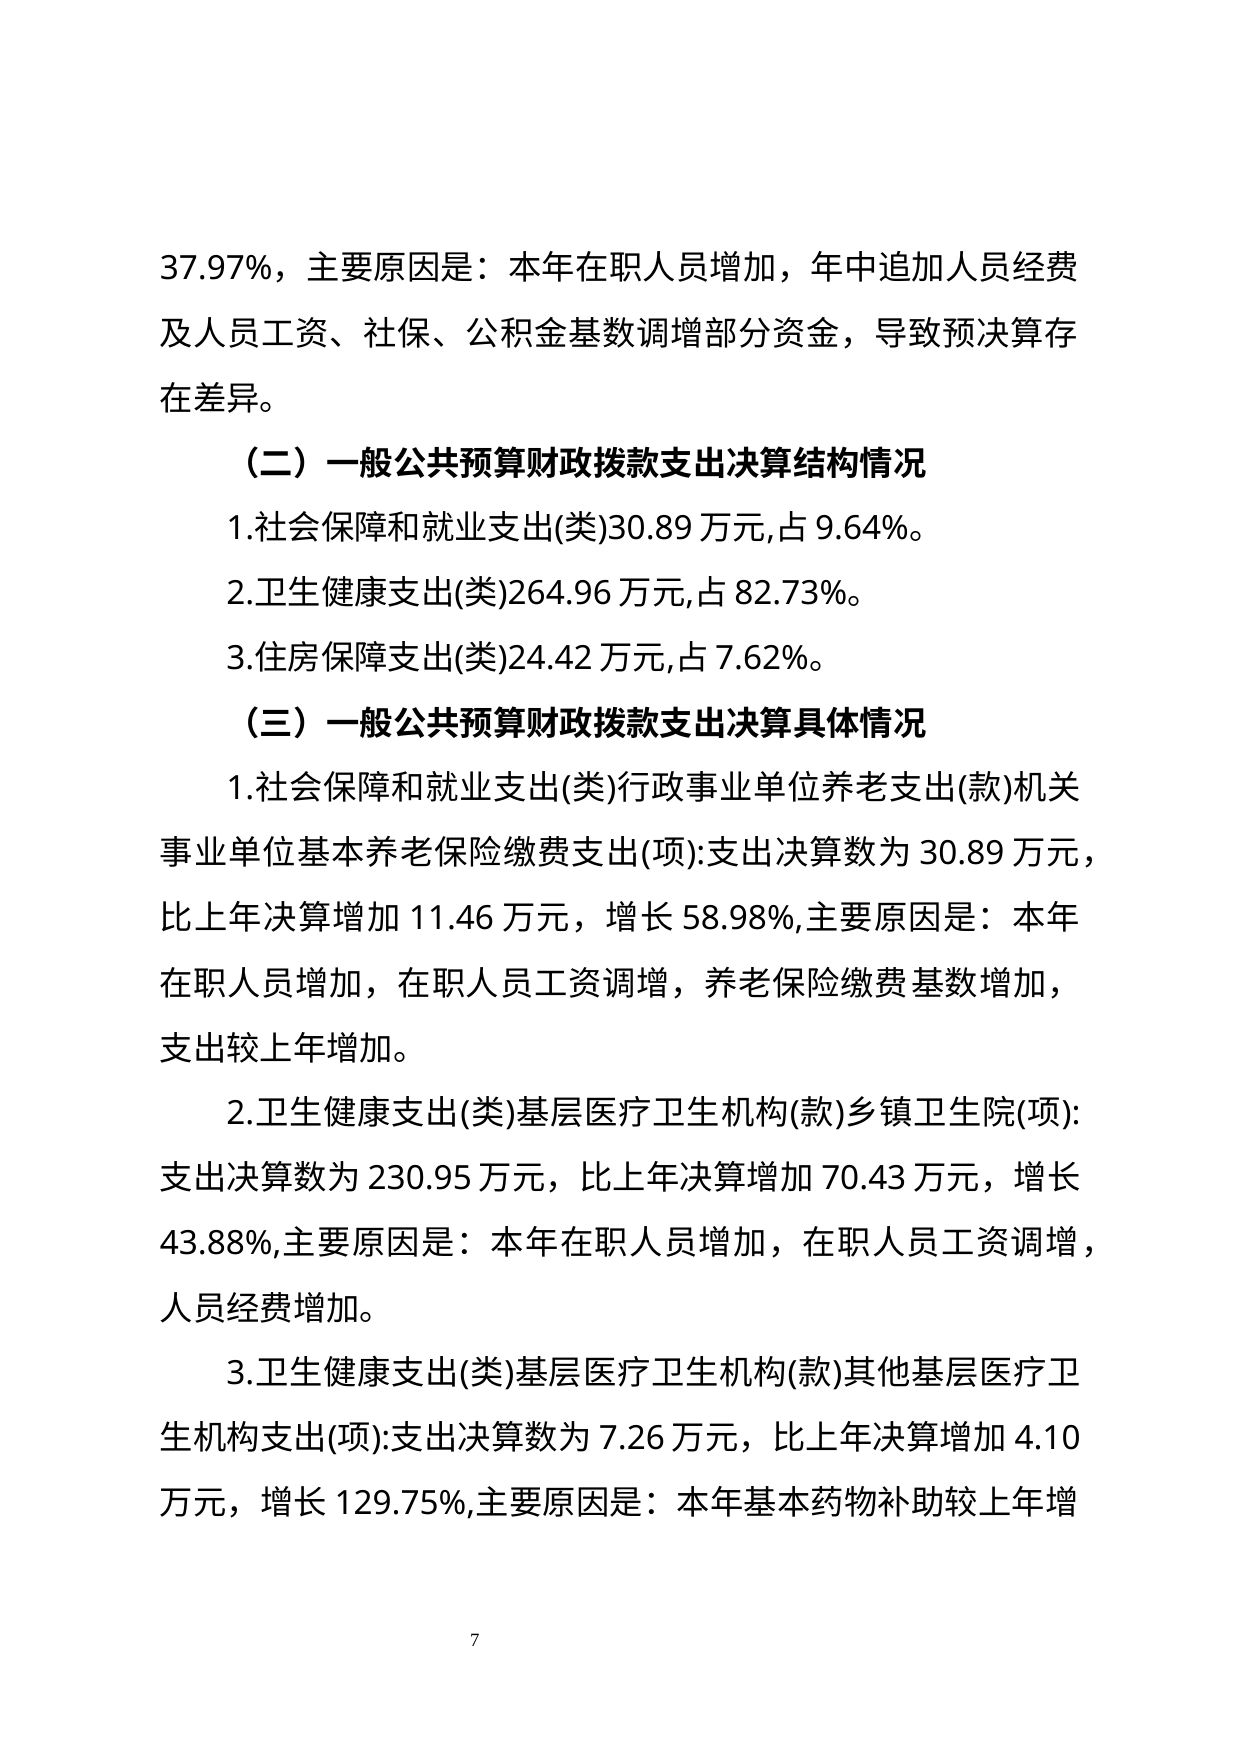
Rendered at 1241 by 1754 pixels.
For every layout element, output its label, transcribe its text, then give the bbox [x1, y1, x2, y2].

text 3.住房保障支出(类)24.42万元,占7.62%。 [159, 623, 1081, 688]
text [159, 1338, 1081, 1533]
text （二）一般公共预算财政拨款支出决算结构情况 [159, 428, 1081, 493]
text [159, 233, 1081, 428]
text 2.卫生健康支出(类)基层医疗卫生机构(款)乡镇卫生院(项):支出决算数为230.95万元，比上年决算增加70.43万元，增长43.88%,主要原因是：本年在职人员增加，在职人员工资调增，人员经费增加。 [159, 1078, 1081, 1338]
text （三）一般公共预算财政拨款支出决算具体情况 [159, 688, 1081, 753]
text 2.卫生健康支出(类)264.96万元,占82.73%。 [159, 558, 1081, 623]
text 1.社会保障和就业支出(类)30.89万元,占9.64%。 [159, 493, 1081, 558]
text 1.社会保障和就业支出(类)行政事业单位养老支出(款)机关事业单位基本养老保险缴费支出(项):支出决算数为30.89万元，比上年决算增加11.46万元，增长58.98%,主要原因是：本年在职人员增加，在职人员工资调增，养老保险缴费基数增加，支出较上年增加。 [159, 753, 1081, 1078]
